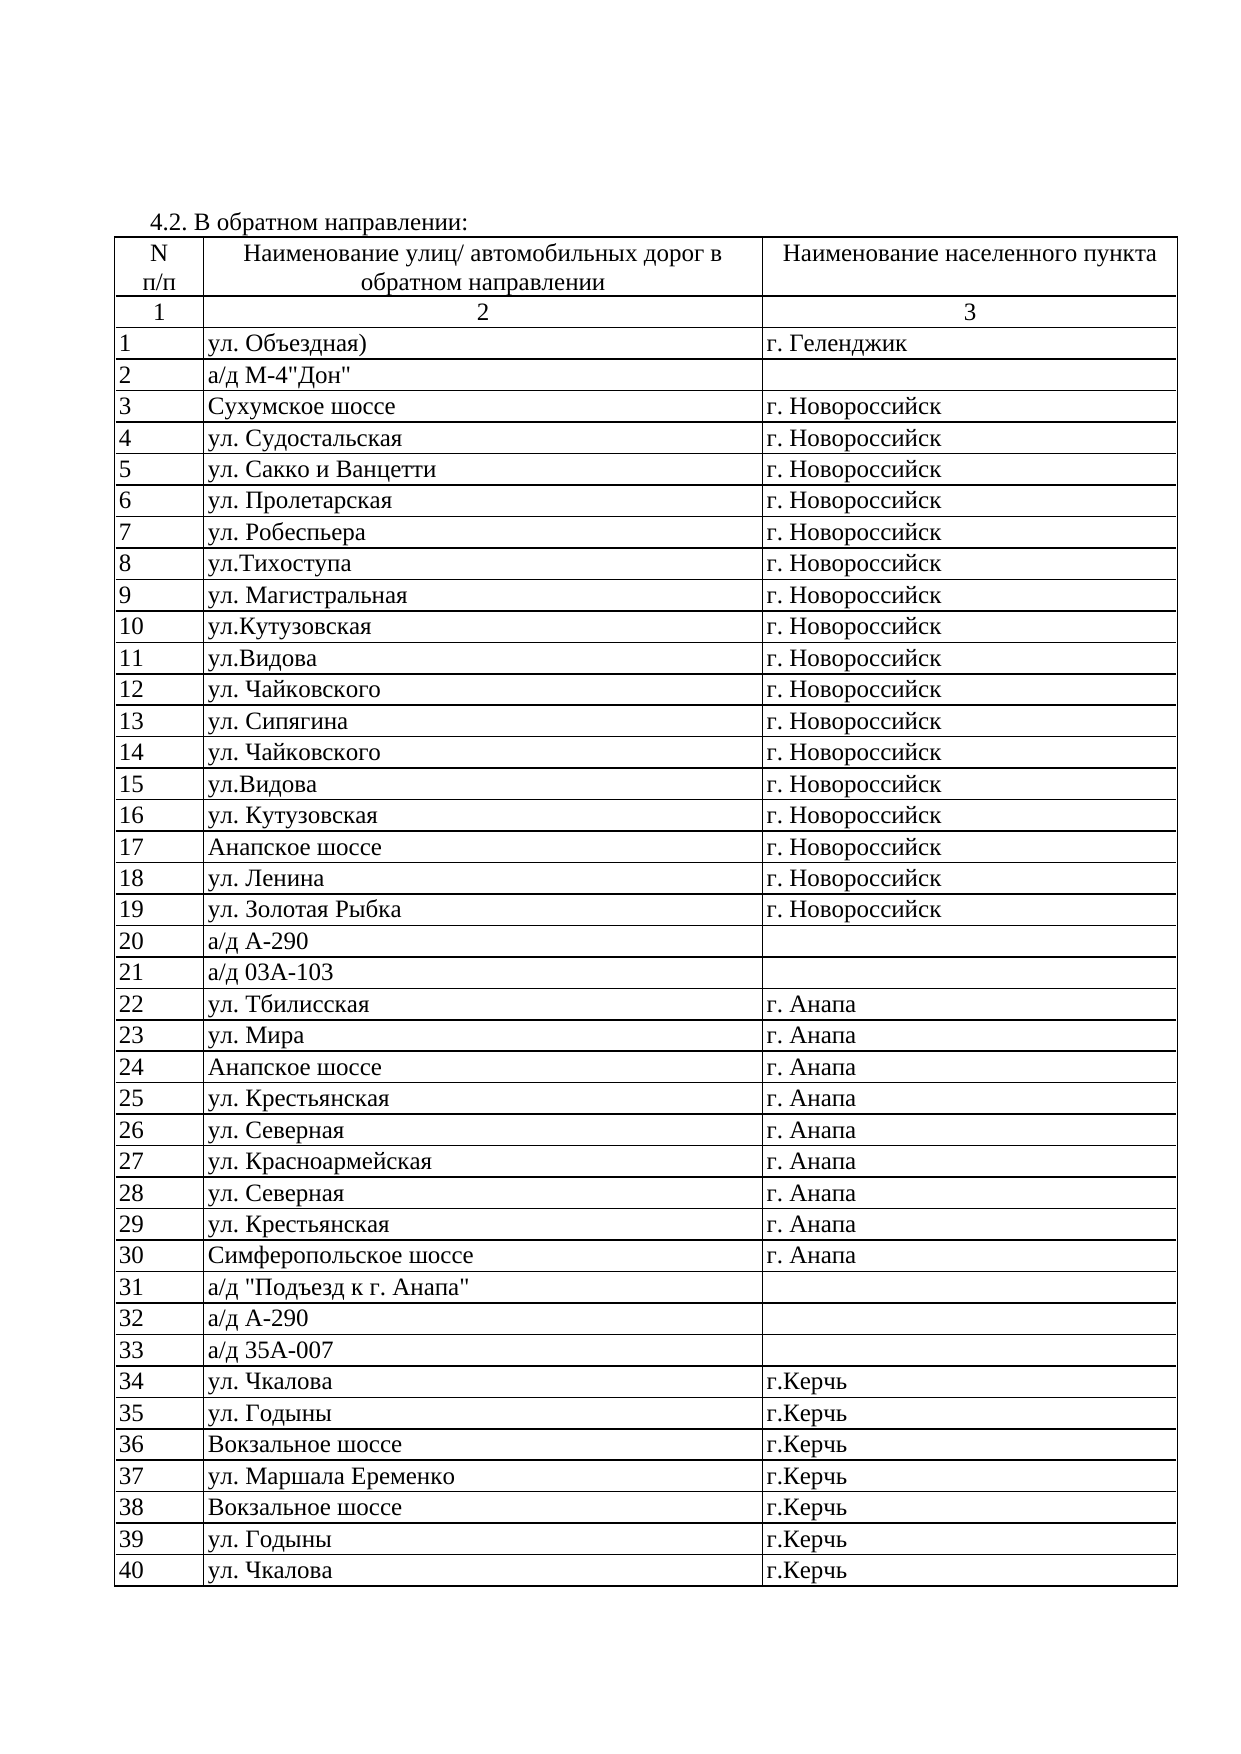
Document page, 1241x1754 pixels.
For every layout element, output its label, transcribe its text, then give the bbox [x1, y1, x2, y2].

table_cell ул. Золотая Рыбка [204, 895, 762, 924]
table_cell ул.Видова [204, 769, 762, 799]
table_cell 6 [115, 485, 203, 516]
table_cell Вокзальное шоссе [204, 1430, 762, 1459]
table_cell [763, 956, 1177, 987]
table_cell 9 [115, 580, 203, 610]
table_cell г.Керчь [763, 1491, 1177, 1522]
table_cell г.Керчь [763, 1554, 1177, 1585]
table_cell ул.Видова [204, 643, 762, 673]
table_cell ул. Северная [204, 1115, 762, 1145]
table_cell а/д 35А-007 [204, 1335, 762, 1365]
table_cell 22 [115, 989, 203, 1019]
table_cell г. Новороссийск [763, 516, 1177, 547]
table_cell г. Анапа [763, 1239, 1177, 1271]
table_cell 23 [115, 1020, 203, 1050]
table_cell 11 [115, 643, 203, 673]
table_cell г. Анапа [763, 1050, 1177, 1082]
text 4.2. В обратном направлении: [150, 207, 1090, 236]
table_cell 17 [115, 831, 203, 862]
table_cell 30 [115, 1240, 203, 1271]
table_cell [763, 1302, 1177, 1333]
table_cell ул. Чкалова [204, 1367, 762, 1396]
table_header Наименование населенного пункта [763, 238, 1177, 295]
table_cell 25 [115, 1083, 203, 1113]
table_cell [763, 1271, 1177, 1302]
table_cell 13 [115, 705, 203, 736]
table_cell Вокзальное шоссе [204, 1492, 762, 1522]
table_cell 1 [115, 328, 203, 358]
table_cell Сухумское шоссе [204, 391, 762, 421]
table_cell г. Новороссийск [763, 862, 1177, 893]
table_cell ул. Тбилисская [204, 989, 762, 1019]
table_cell г. Новороссийск [763, 453, 1177, 484]
table_cell г. Анапа [763, 1208, 1177, 1239]
table_cell г. Новороссийск [763, 421, 1177, 453]
table_cell 31 [115, 1272, 203, 1302]
table_cell а/д 03А-103 [204, 958, 762, 987]
table_cell 24 [115, 1051, 203, 1082]
table_cell г. Новороссийск [763, 893, 1177, 924]
table_cell 3 [763, 295, 1177, 327]
table_cell [763, 925, 1177, 956]
table_cell г.Керчь [763, 1459, 1177, 1491]
table_cell 28 [115, 1177, 203, 1208]
table_cell 19 [115, 894, 203, 924]
table_cell а/д М-4"Дон" [204, 360, 762, 390]
table_cell Симферопольское шоссе [204, 1241, 762, 1271]
table_cell Анапское шоссе [204, 1052, 762, 1082]
table_cell г. Новороссийск [763, 830, 1177, 862]
table_cell ул. Северная [204, 1178, 762, 1208]
table_cell а/д А-290 [204, 926, 762, 956]
table_cell ул. Маршала Еременко [204, 1461, 762, 1491]
table_cell ул.Кутузовская [204, 612, 762, 641]
table_cell ул. Крестьянская [204, 1083, 762, 1113]
table_cell 12 [115, 674, 203, 704]
table_cell ул. Пролетарская [204, 486, 762, 516]
table_cell ул. Чкалова [204, 1555, 762, 1585]
table_header N п/п [115, 238, 203, 295]
table_cell г. Новороссийск [763, 610, 1177, 641]
table_cell 36 [115, 1429, 203, 1459]
table_cell ул. Ленина [204, 863, 762, 893]
table_cell 18 [115, 863, 203, 893]
table_cell ул. Крестьянская [204, 1209, 762, 1239]
table_cell г. Анапа [763, 1019, 1177, 1050]
table_cell 1 [115, 296, 203, 327]
table_cell г. Анапа [763, 1113, 1177, 1145]
table_cell [763, 358, 1177, 390]
table_cell 2 [204, 297, 762, 327]
table_cell ул. Годыны [204, 1524, 762, 1554]
table_cell 32 [115, 1303, 203, 1333]
table_cell г. Новороссийск [763, 579, 1177, 610]
table_cell г. Анапа [763, 1082, 1177, 1113]
table_cell 15 [115, 768, 203, 799]
table_cell 10 [115, 611, 203, 641]
table_cell ул. Годыны [204, 1398, 762, 1428]
table_cell 27 [115, 1146, 203, 1176]
table_cell ул. Робеспьера [204, 517, 762, 547]
table_cell г. Анапа [763, 1145, 1177, 1176]
table_cell г. Анапа [763, 988, 1177, 1019]
table_cell 21 [115, 957, 203, 987]
table_cell г. Новороссийск [763, 767, 1177, 799]
table_cell г. Новороссийск [763, 390, 1177, 421]
table_cell г.Керчь [763, 1428, 1177, 1459]
table_cell 3 [115, 391, 203, 421]
table_header Наименование улиц/ автомобильных дорог в обратном направлении [204, 238, 762, 295]
table_cell ул.Тихоступа [204, 549, 762, 578]
table_cell г. Новороссийск [763, 704, 1177, 736]
table_cell [763, 1334, 1177, 1365]
table_cell 14 [115, 737, 203, 767]
table_cell 33 [115, 1335, 203, 1365]
table_cell ул. Кутузовская [204, 800, 762, 830]
table_cell г. Новороссийск [763, 641, 1177, 673]
table_cell 16 [115, 800, 203, 830]
table_cell г.Керчь [763, 1365, 1177, 1396]
table_cell ул. Сипягина [204, 706, 762, 736]
table_cell г. Анапа [763, 1176, 1177, 1208]
table_cell г. Новороссийск [763, 547, 1177, 578]
table_cell ул. Судостальская [204, 423, 762, 453]
table_cell 7 [115, 517, 203, 547]
table_cell 37 [115, 1460, 203, 1491]
table_cell г. Новороссийск [763, 484, 1177, 516]
table_cell ул. Объездная) [204, 328, 762, 358]
table_cell 26 [115, 1114, 203, 1145]
table_cell ул. Сакко и Ванцетти [204, 454, 762, 484]
table_cell г.Керчь [763, 1396, 1177, 1428]
table_cell а/д А-290 [204, 1304, 762, 1333]
table_cell ул. Мира [204, 1021, 762, 1050]
table_cell г. Новороссийск [763, 673, 1177, 704]
table_cell г. Геленджик [763, 327, 1177, 358]
table_cell 39 [115, 1523, 203, 1554]
table_cell 29 [115, 1209, 203, 1239]
table_cell 20 [115, 926, 203, 956]
table_cell Анапское шоссе [204, 832, 762, 862]
table_cell г. Новороссийск [763, 736, 1177, 767]
table_cell ул. Чайковского [204, 675, 762, 704]
table_cell 38 [115, 1492, 203, 1522]
table_cell г.Керчь [763, 1522, 1177, 1554]
table_cell 40 [115, 1555, 203, 1585]
table_cell а/д "Подъезд к г. Анапа" [204, 1272, 762, 1302]
table_cell 8 [115, 548, 203, 578]
table_cell г. Новороссийск [763, 799, 1177, 830]
table_cell ул. Красноармейская [204, 1146, 762, 1176]
table_cell ул. Магистральная [204, 580, 762, 610]
table_cell 2 [115, 359, 203, 390]
table_cell 35 [115, 1398, 203, 1428]
table_cell 5 [115, 454, 203, 484]
table_cell 34 [115, 1366, 203, 1396]
table_cell 4 [115, 422, 203, 453]
table_cell ул. Чайковского [204, 737, 762, 767]
